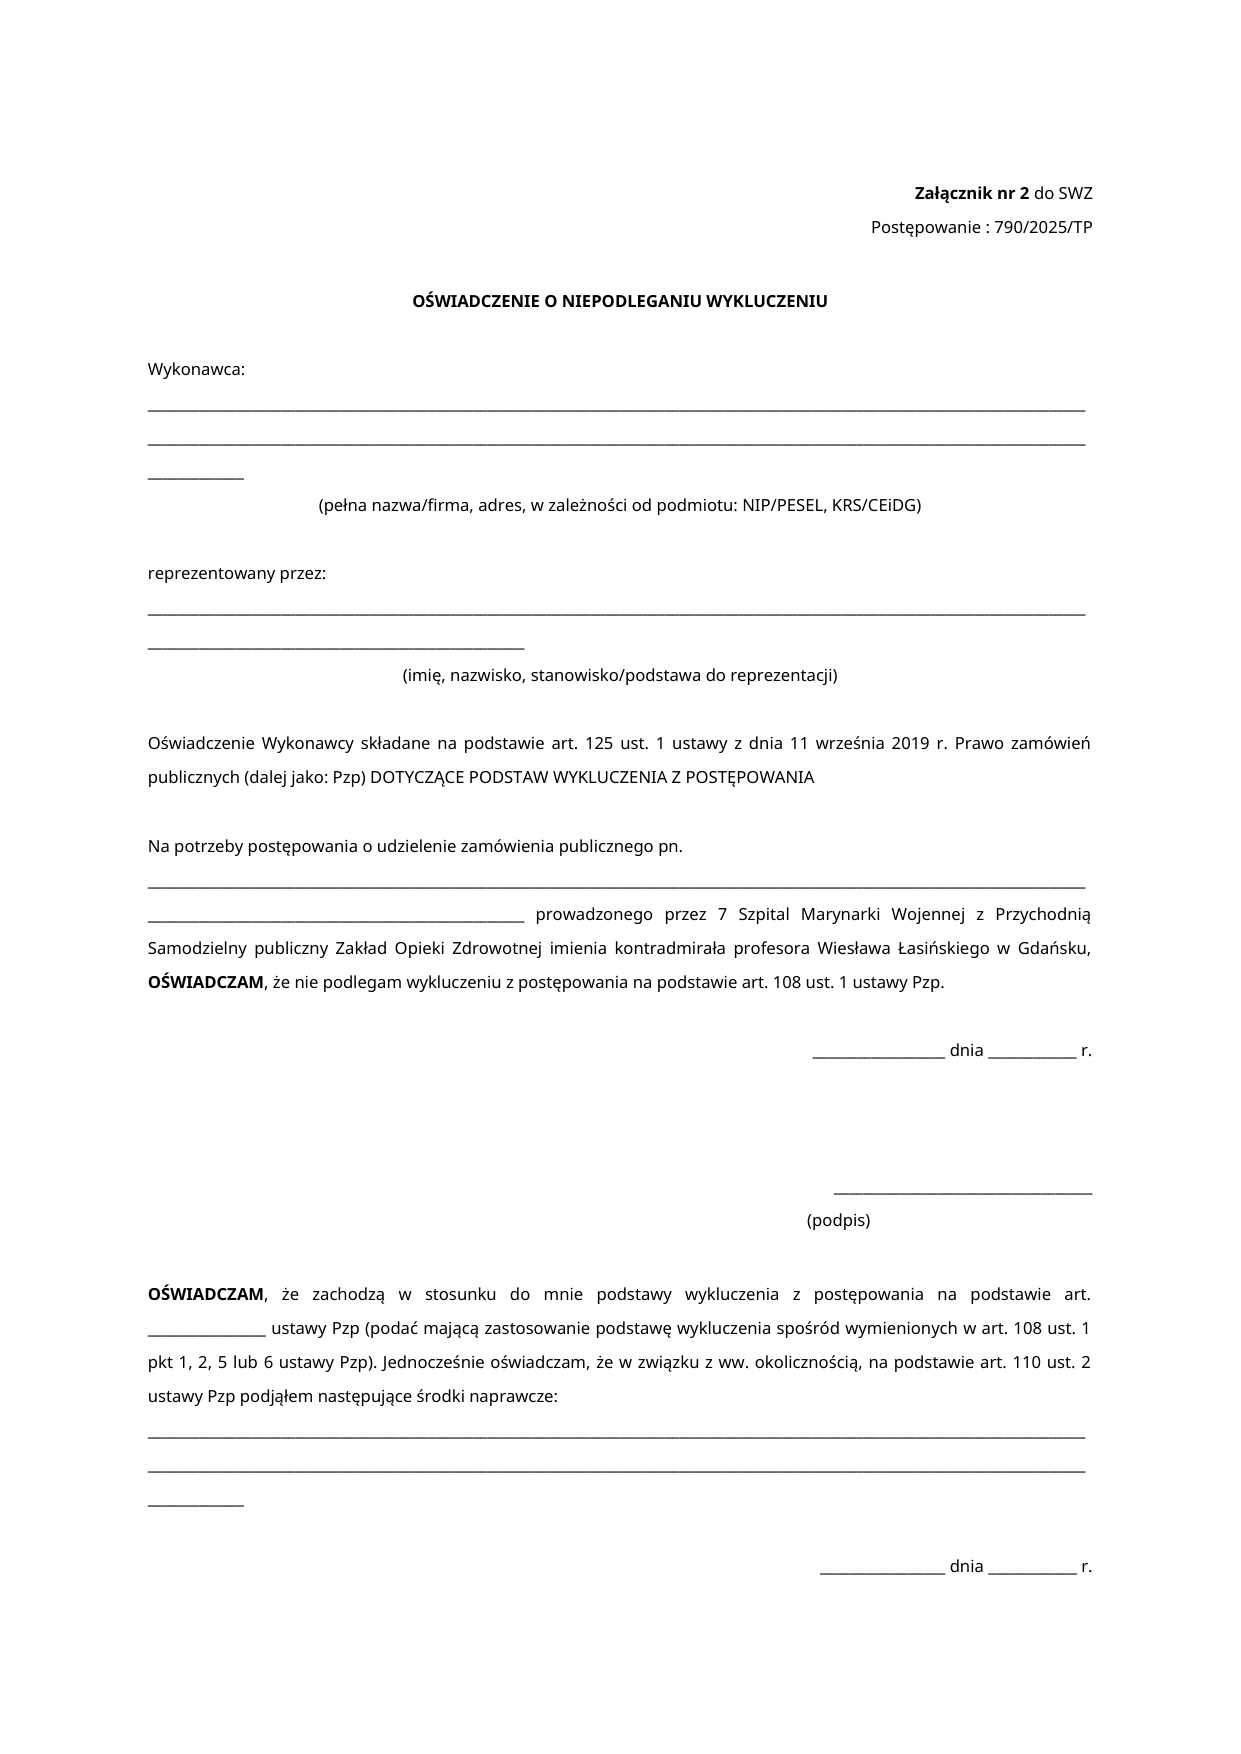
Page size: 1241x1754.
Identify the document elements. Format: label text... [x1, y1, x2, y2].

text ___________________________________________________________________________________________________________________________________________________________________________________________________________________________________________________________________________ [148, 1418, 1093, 1509]
text __________________________________________________________________________________________________________________________________________________________________________________ prowadzonego przez 7 Szpital Marynarki Wojennej z Przychodnią Samodzielny publiczny Zakład Opieki Zdrowotnej imienia kontradmirała profesora Wiesława Łasińskiego w Gdańsku, OŚWIADCZAM, że nie podlegam wykluczeniu z postępowania na podstawie art. 108 ust. 1 ustawy Pzp. [148, 868, 1093, 993]
text OŚWIADCZAM, że zachodzą w stosunku do mnie podstawy wykluczenia z postępowania na podstawie art. ________________ ustawy Pzp (podać mającą zastosowanie podstawę wykluczenia spośród wymienionych w art. 108 ust. 1 pkt 1, 2, 5 lub 6 ustawy Pzp). Jednocześnie oświadczam, że w związku z ww. okolicznością, na podstawie art. 110 ust. 2 ustawy Pzp podjąłem następujące środki naprawcze: [148, 1282, 1093, 1407]
text Załącznik nr 2 do SWZ [148, 182, 1093, 204]
text (imię, nazwisko, stanowisko/podstawa do reprezentacji) [148, 664, 1093, 687]
text Oświadczenie Wykonawcy składane na podstawie art. 125 ust. 1 ustawy z dnia 11 września 2019 r. Prawo zamówień publicznych (dalej jako: Pzp) DOTYCZĄCE PODSTAW WYKLUCZENIA Z POSTĘPOWANIA [148, 732, 1093, 789]
text OŚWIADCZENIE O NIEPODLEGANIU WYKLUCZENIU [148, 289, 1093, 312]
text (podpis) [148, 1209, 1093, 1232]
text reprezentowany przez: [148, 562, 1093, 584]
text ___________________________________________________________________________________________________________________________________________________________________________________________________________________________________________________________________________ [148, 391, 1093, 482]
text __________________________________________________________________________________________________________________________________________________________________________________ [148, 596, 1093, 652]
text _________________ dnia ____________ r. [148, 1555, 1093, 1577]
text Na potrzeby postępowania o udzielenie zamówienia publicznego pn. [148, 834, 1093, 857]
text Postępowanie : 790/2025/TP [148, 216, 1093, 238]
text __________________ dnia ____________ r. [148, 1038, 1093, 1061]
text Wykonawca: [148, 357, 1093, 380]
text (pełna nazwa/firma, adres, w zależności od podmiotu: NIP/PESEL, KRS/CEiDG) [148, 493, 1093, 516]
text ___________________________________ [148, 1175, 1093, 1197]
